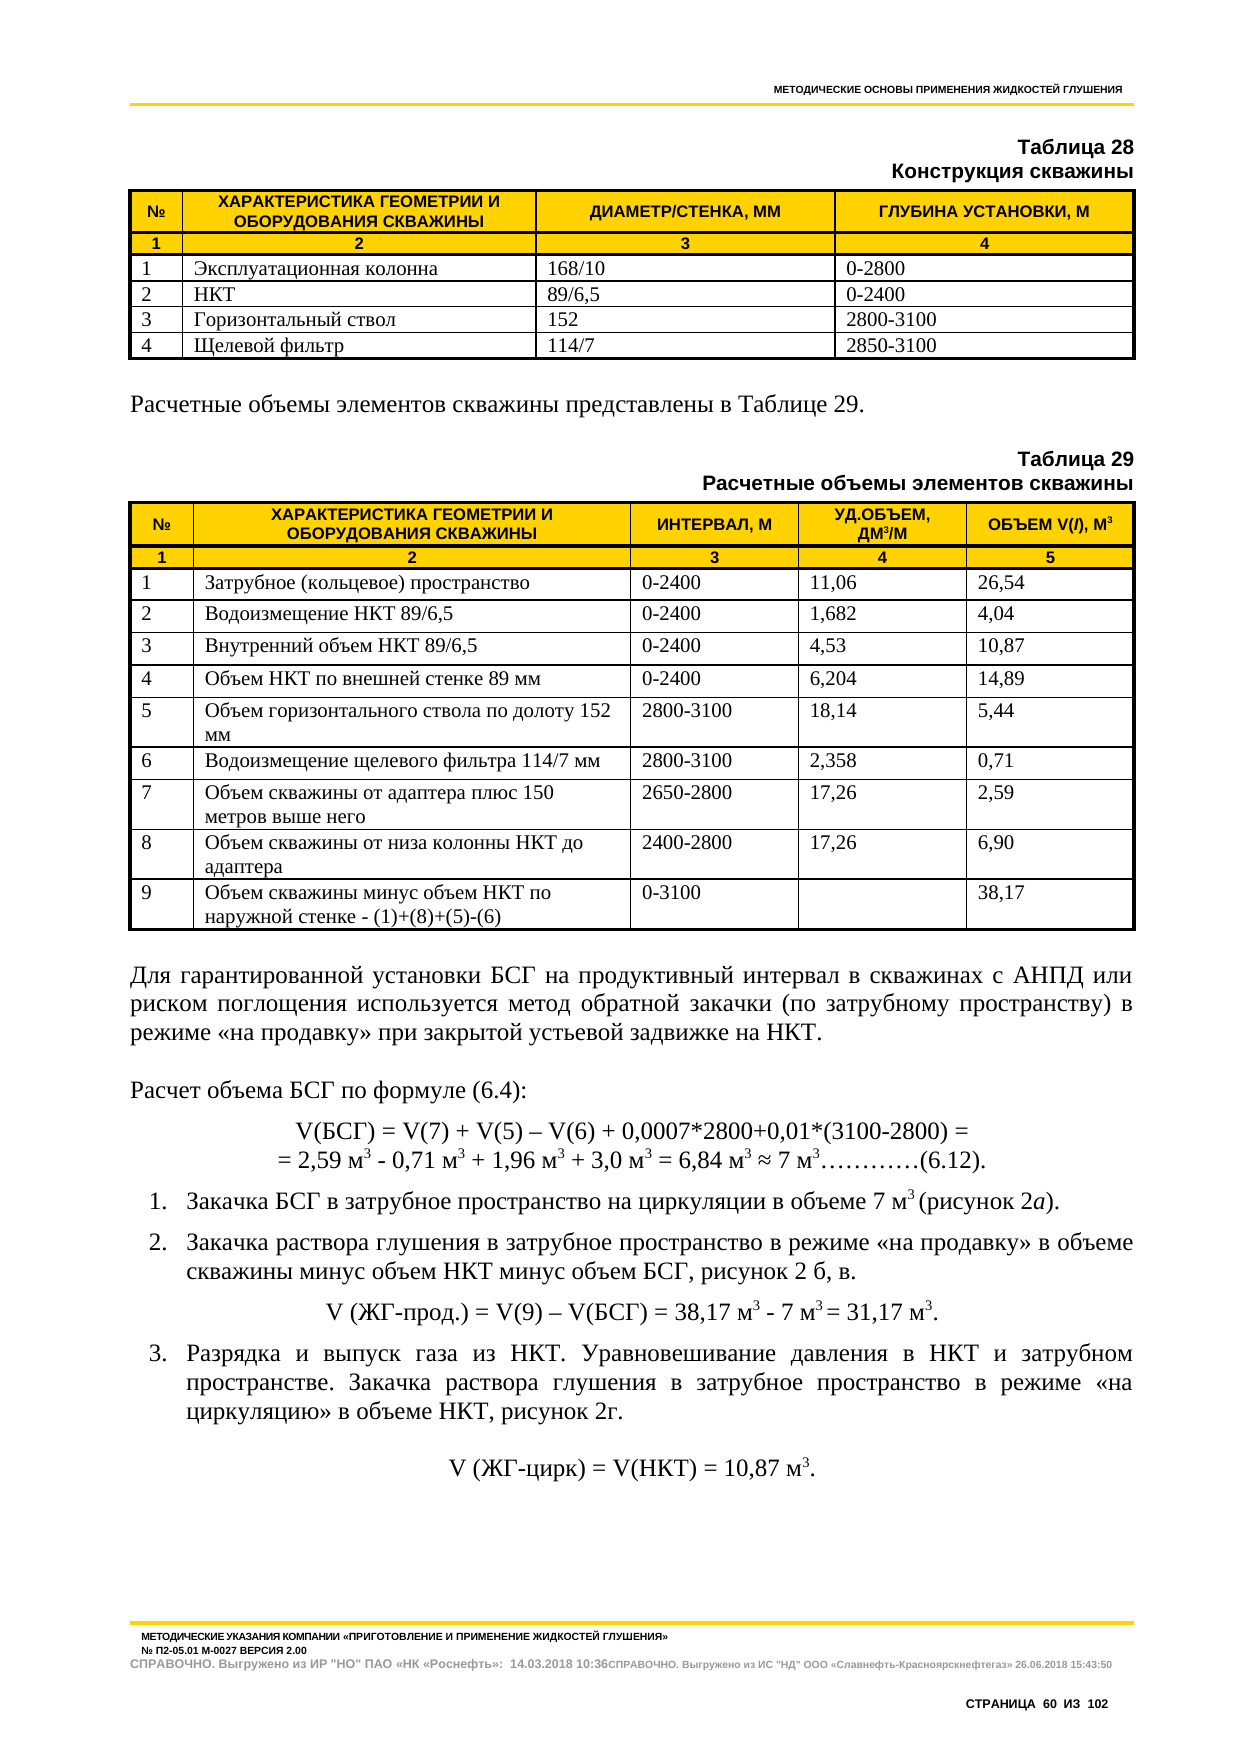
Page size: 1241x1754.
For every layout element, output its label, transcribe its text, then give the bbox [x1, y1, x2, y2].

text Таблица 29 [130, 446, 1134, 470]
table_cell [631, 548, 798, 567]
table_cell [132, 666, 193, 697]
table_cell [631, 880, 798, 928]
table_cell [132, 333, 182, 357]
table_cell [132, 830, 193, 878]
text V(БСГ) = V(7) + V(5) – V(6) + 0,0007*2800+0,01*(3100-2800) = [130, 1116, 1134, 1145]
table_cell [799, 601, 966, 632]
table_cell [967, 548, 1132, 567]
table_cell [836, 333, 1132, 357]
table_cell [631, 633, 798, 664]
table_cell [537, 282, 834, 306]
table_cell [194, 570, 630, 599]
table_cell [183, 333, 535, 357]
text Расчет объема БСГ по формуле (6.4): [130, 1075, 1134, 1103]
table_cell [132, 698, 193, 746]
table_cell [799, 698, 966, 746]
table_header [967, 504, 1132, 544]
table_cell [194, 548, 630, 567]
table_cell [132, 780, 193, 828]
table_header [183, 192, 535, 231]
text Расчетные объемы элементов скважины [130, 470, 1134, 494]
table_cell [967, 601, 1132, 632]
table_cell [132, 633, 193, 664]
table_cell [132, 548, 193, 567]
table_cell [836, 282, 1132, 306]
text Конструкция скважины [130, 159, 1134, 183]
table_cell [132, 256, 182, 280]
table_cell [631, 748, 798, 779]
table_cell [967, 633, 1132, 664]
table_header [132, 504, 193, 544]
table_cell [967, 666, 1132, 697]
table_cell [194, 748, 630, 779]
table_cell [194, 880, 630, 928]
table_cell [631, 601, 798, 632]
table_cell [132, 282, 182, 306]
text V (ЖГ-прод.) = V(9) – V(БСГ) = 38,17 м3 - 7 м3 = 31,17 м3. [130, 1297, 1134, 1326]
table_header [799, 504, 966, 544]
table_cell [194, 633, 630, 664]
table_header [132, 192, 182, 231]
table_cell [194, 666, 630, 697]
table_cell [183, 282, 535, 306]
list Закачка раствора глушения в затрубное пространство в режиме «на продавку» в объеме скважины минус объем НКТ минус объем БСГ, рисунок 2 б, в. [149, 1227, 1134, 1285]
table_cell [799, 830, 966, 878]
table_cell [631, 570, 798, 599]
text V (ЖГ-цирк) = V(НКТ) = 10,87 м3. [130, 1453, 1134, 1482]
list Закачка БСГ в затрубное пространство на циркуляции в объеме 7 м3 (рисунок 2а). [149, 1186, 1134, 1215]
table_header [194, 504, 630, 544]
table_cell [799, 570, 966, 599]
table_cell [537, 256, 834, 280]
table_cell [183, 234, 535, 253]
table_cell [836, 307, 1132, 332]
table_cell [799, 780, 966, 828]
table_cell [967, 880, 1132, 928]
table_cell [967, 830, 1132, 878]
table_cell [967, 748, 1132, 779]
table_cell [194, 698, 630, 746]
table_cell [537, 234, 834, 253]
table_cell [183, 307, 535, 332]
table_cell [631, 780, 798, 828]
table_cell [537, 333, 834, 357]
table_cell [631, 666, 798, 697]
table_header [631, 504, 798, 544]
text Расчетные объемы элементов скважины представлены в Таблице 29. [130, 389, 1134, 418]
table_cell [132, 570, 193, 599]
text Для гарантированной установки БСГ на продуктивный интервал в скважинах с АНПД или риском поглощения используется метод обратной закачки (по затрубному пространству) в режиме «на продавку» при закрытой устьевой задвижке на НКТ. [130, 960, 1134, 1046]
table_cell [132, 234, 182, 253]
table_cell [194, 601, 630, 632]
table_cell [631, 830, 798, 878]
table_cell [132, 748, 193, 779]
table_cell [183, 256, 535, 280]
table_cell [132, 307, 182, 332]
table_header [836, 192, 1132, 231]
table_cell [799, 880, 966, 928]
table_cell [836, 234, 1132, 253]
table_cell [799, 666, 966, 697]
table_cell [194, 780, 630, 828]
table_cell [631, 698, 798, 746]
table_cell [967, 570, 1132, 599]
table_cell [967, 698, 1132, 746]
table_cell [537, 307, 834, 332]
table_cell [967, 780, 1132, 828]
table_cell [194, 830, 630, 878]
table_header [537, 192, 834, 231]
list Разрядка и выпуск газа из НКТ. Уравновешивание давления в НКТ и затрубном пространстве. Закачка раствора глушения в затрубное пространство в режиме «на циркуляцию» в объеме НКТ, рисунок 2г. [149, 1338, 1134, 1425]
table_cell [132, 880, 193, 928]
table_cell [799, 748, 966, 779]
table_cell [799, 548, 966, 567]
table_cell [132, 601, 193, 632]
text = 2,59 м3 - 0,71 м3 + 1,96 м3 + 3,0 м3 = 6,84 м3 ≈ 7 м3…………(6.12). [130, 1145, 1134, 1173]
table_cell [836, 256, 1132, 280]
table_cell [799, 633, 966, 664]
